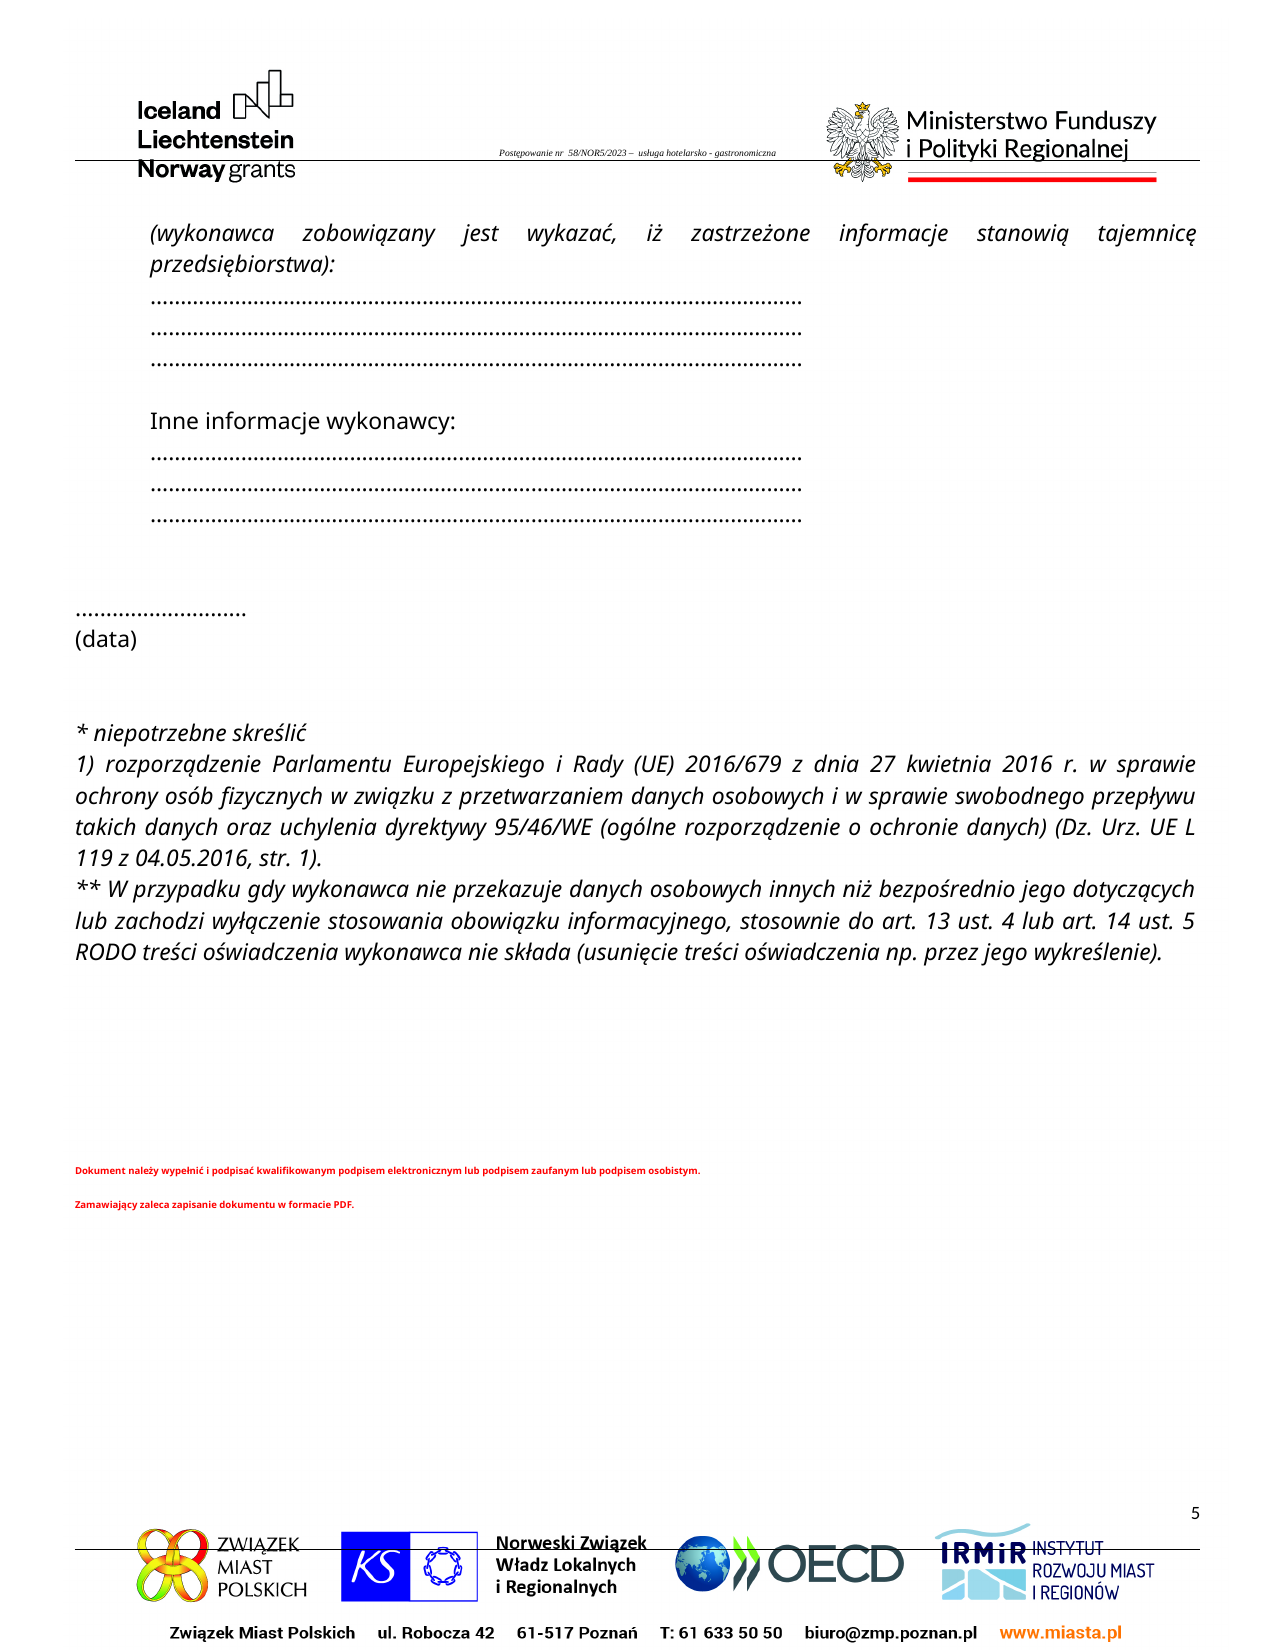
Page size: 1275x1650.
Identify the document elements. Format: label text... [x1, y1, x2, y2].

text ……………………………………………………………………………………………… [150, 467, 1200, 498]
text ……………………………………………………………………………………………… [150, 311, 1200, 342]
picture [62, 18, 1229, 1650]
text 1) rozporządzenie Parlamentu Europejskiego i Rady (UE) 2016/679 z dnia 27 kwietnia 2016 r. w sprawie ochrony osób fizycznych w związku z przetwarzaniem danych osobowych i w sprawie swobodnego przepływu takich danych oraz uchylenia dyrektywy 95/46/WE (ogólne rozporządzenie o ochronie danych) (Dz. Urz. UE L 119 z 04.05.2016, str. 1). [75, 748, 1200, 873]
text ……………………………………………………………………………………………… [150, 498, 1200, 530]
text ……………………………………………………………………………………………… [150, 342, 1200, 373]
text ……………………………………………………………………………………………… [150, 280, 1200, 311]
text Zamawiający zaleca zapisanie dokumentu w formacie PDF. [75, 1189, 1200, 1211]
text ............................ [75, 592, 1200, 623]
text ……………………………………………………………………………………………… [150, 436, 1200, 467]
text Inne informacje wykonawcy: [150, 405, 1200, 436]
text (data) [75, 623, 1200, 655]
text ** W przypadku gdy wykonawca nie przekazuje danych osobowych innych niż bezpośrednio jego dotyczących lub zachodzi wyłączenie stosowania obowiązku informacyjnego, stosownie do art. 13 ust. 4 lub art. 14 ust. 5 RODO treści oświadczenia wykonawca nie składa (usunięcie treści oświadczenia np. przez jego wykreślenie). [75, 873, 1200, 967]
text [150, 217, 1200, 280]
text Dokument należy wypełnić i podpisać kwalifikowanym podpisem elektronicznym lub podpisem zaufanym lub podpisem osobistym. [75, 1155, 1200, 1177]
text * niepotrzebne skreślić [75, 717, 1200, 748]
